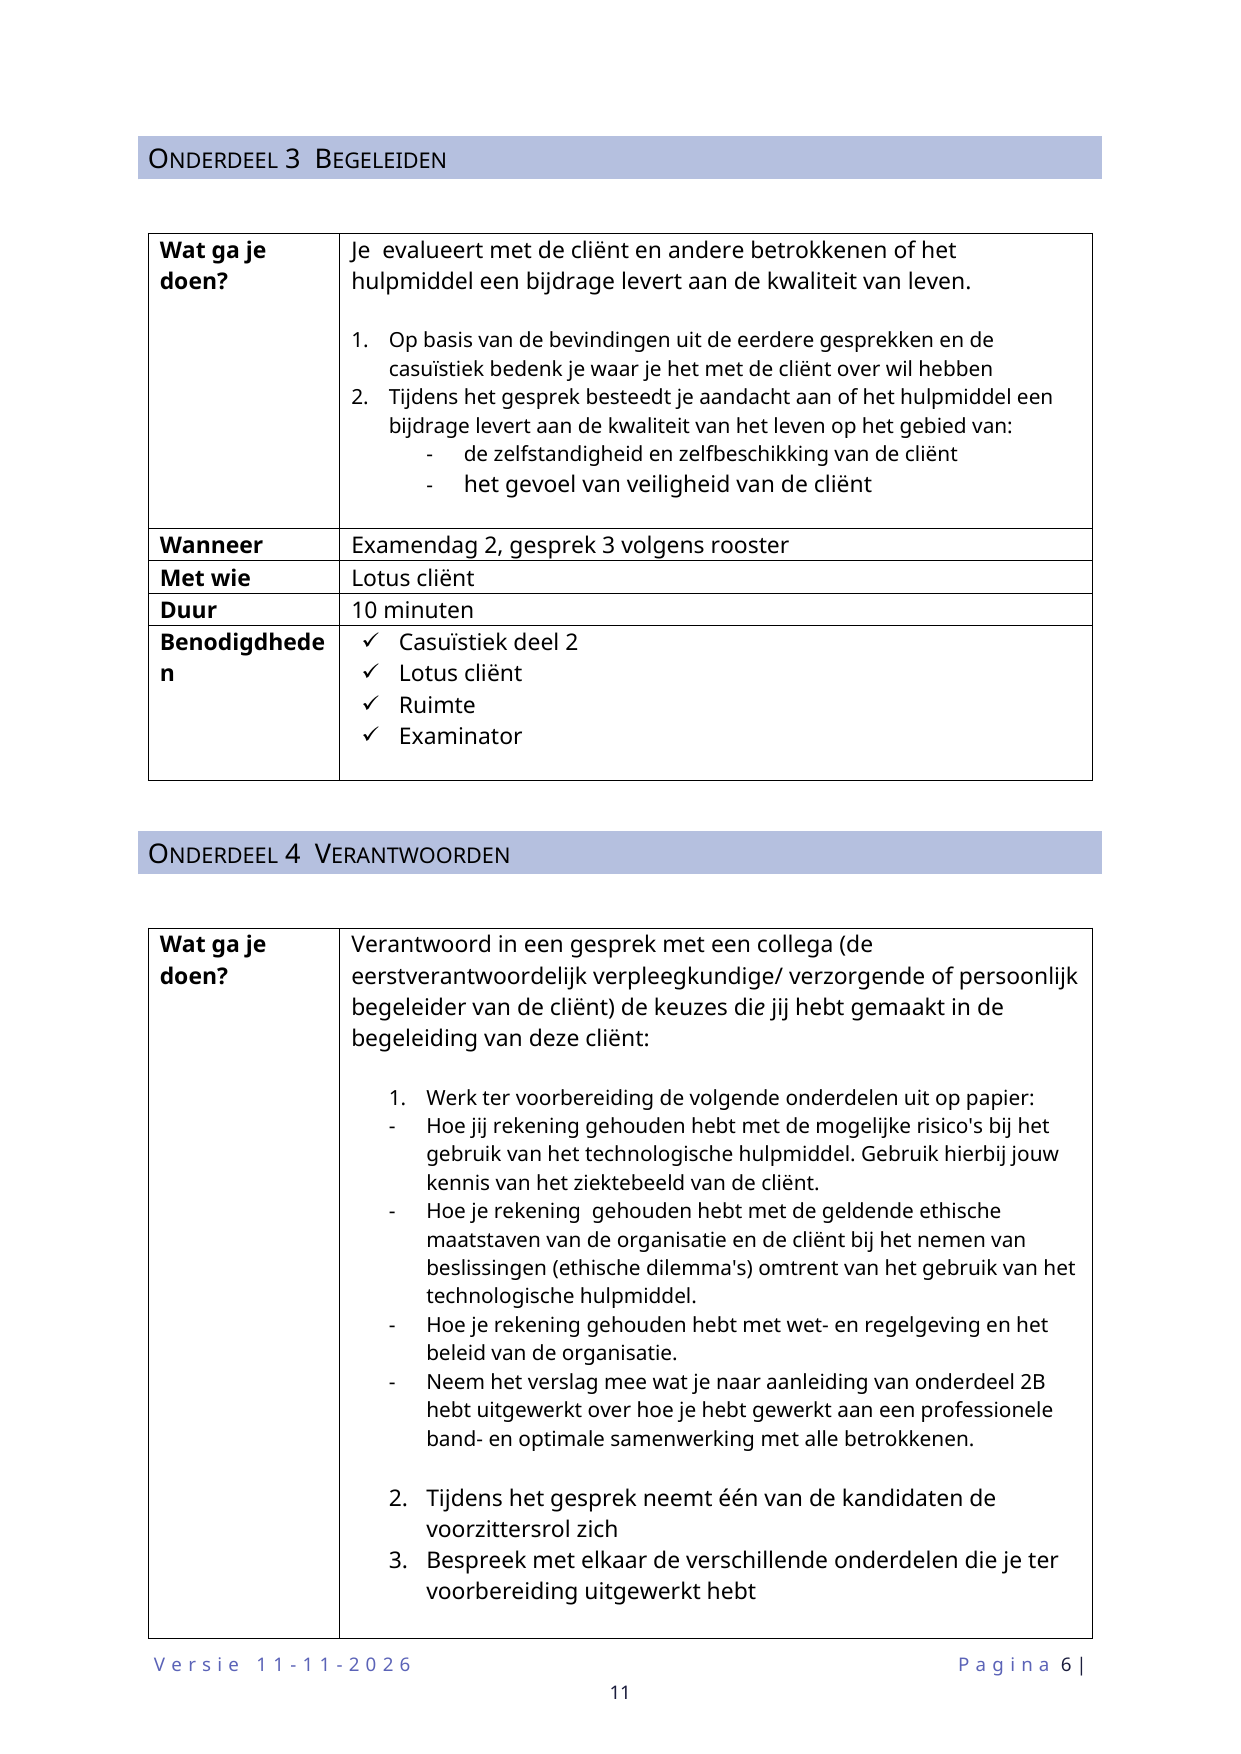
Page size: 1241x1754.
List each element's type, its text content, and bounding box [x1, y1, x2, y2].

table_cell Benodigdheden [149, 626, 339, 779]
table_header Je evalueert met de cliënt en andere betrokkenen of het hulpmiddel een bijdrage levert aan de kwaliteit van leven. Op basis van de bevindingen uit de eerdere gesprekken en de casuïstiek bedenk je waar je het met de cliënt over wil hebben Tijdens het gesprek besteedt je aandacht aan of het hulpmiddel een bijdrage levert aan de kwaliteit van het leven op het gebied van: de zelfstandigheid en zelfbeschikking van de cliënt het gevoel van veiligheid van de cliënt [340, 234, 1092, 528]
table_header Verantwoord in een gesprek met een collega (de eerstverantwoordelijk verpleegkundige/ verzorgende of persoonlijk begeleider van de cliënt) de keuzes die jij hebt gemaakt in de begeleiding van deze cliënt: Werk ter voorbereiding de volgende onderdelen uit op papier: Hoe jij rekening gehouden hebt met de mogelijke risico's bij het gebruik van het technologische hulpmiddel. Gebruik hierbij jouw kennis van het ziektebeeld van de cliënt. Hoe je rekening gehouden hebt met de geldende ethische maatstaven van de organisatie en de cliënt bij het nemen van beslissingen (ethische dilemma's) omtrent van het gebruik van het technologische hulpmiddel. Hoe je rekening gehouden hebt met wet- en regelgeving en het beleid van de organisatie. Neem het verslag mee wat je naar aanleiding van onderdeel 2B hebt uitgewerkt over hoe je hebt gewerkt aan een professionele band- en optimale samenwerking met alle betrokkenen. Tijdens het gesprek neemt één van de kandidaten de voorzittersrol zich Bespreek met elkaar de verschillende onderdelen die je ter voorbereiding uitgewerkt hebt [340, 929, 1092, 1638]
subtitle Onderdeel 3 Begeleiden [139, 138, 1101, 178]
table_cell Met wie [149, 561, 339, 593]
table_cell Wanneer [149, 529, 339, 560]
table_cell Duur [149, 594, 339, 625]
table_cell Casuïstiek deel 2 Lotus cliënt Ruimte Examinator [340, 626, 1092, 779]
subtitle Onderdeel 4 Verantwoorden [139, 832, 1101, 873]
table_cell 10 minuten [340, 594, 1092, 625]
table_cell Lotus cliënt [340, 561, 1092, 593]
table_cell Examendag 2, gesprek 3 volgens rooster [340, 529, 1092, 560]
table_header Wat ga je doen? [149, 234, 339, 528]
table_header Wat ga je doen? [149, 929, 339, 1638]
